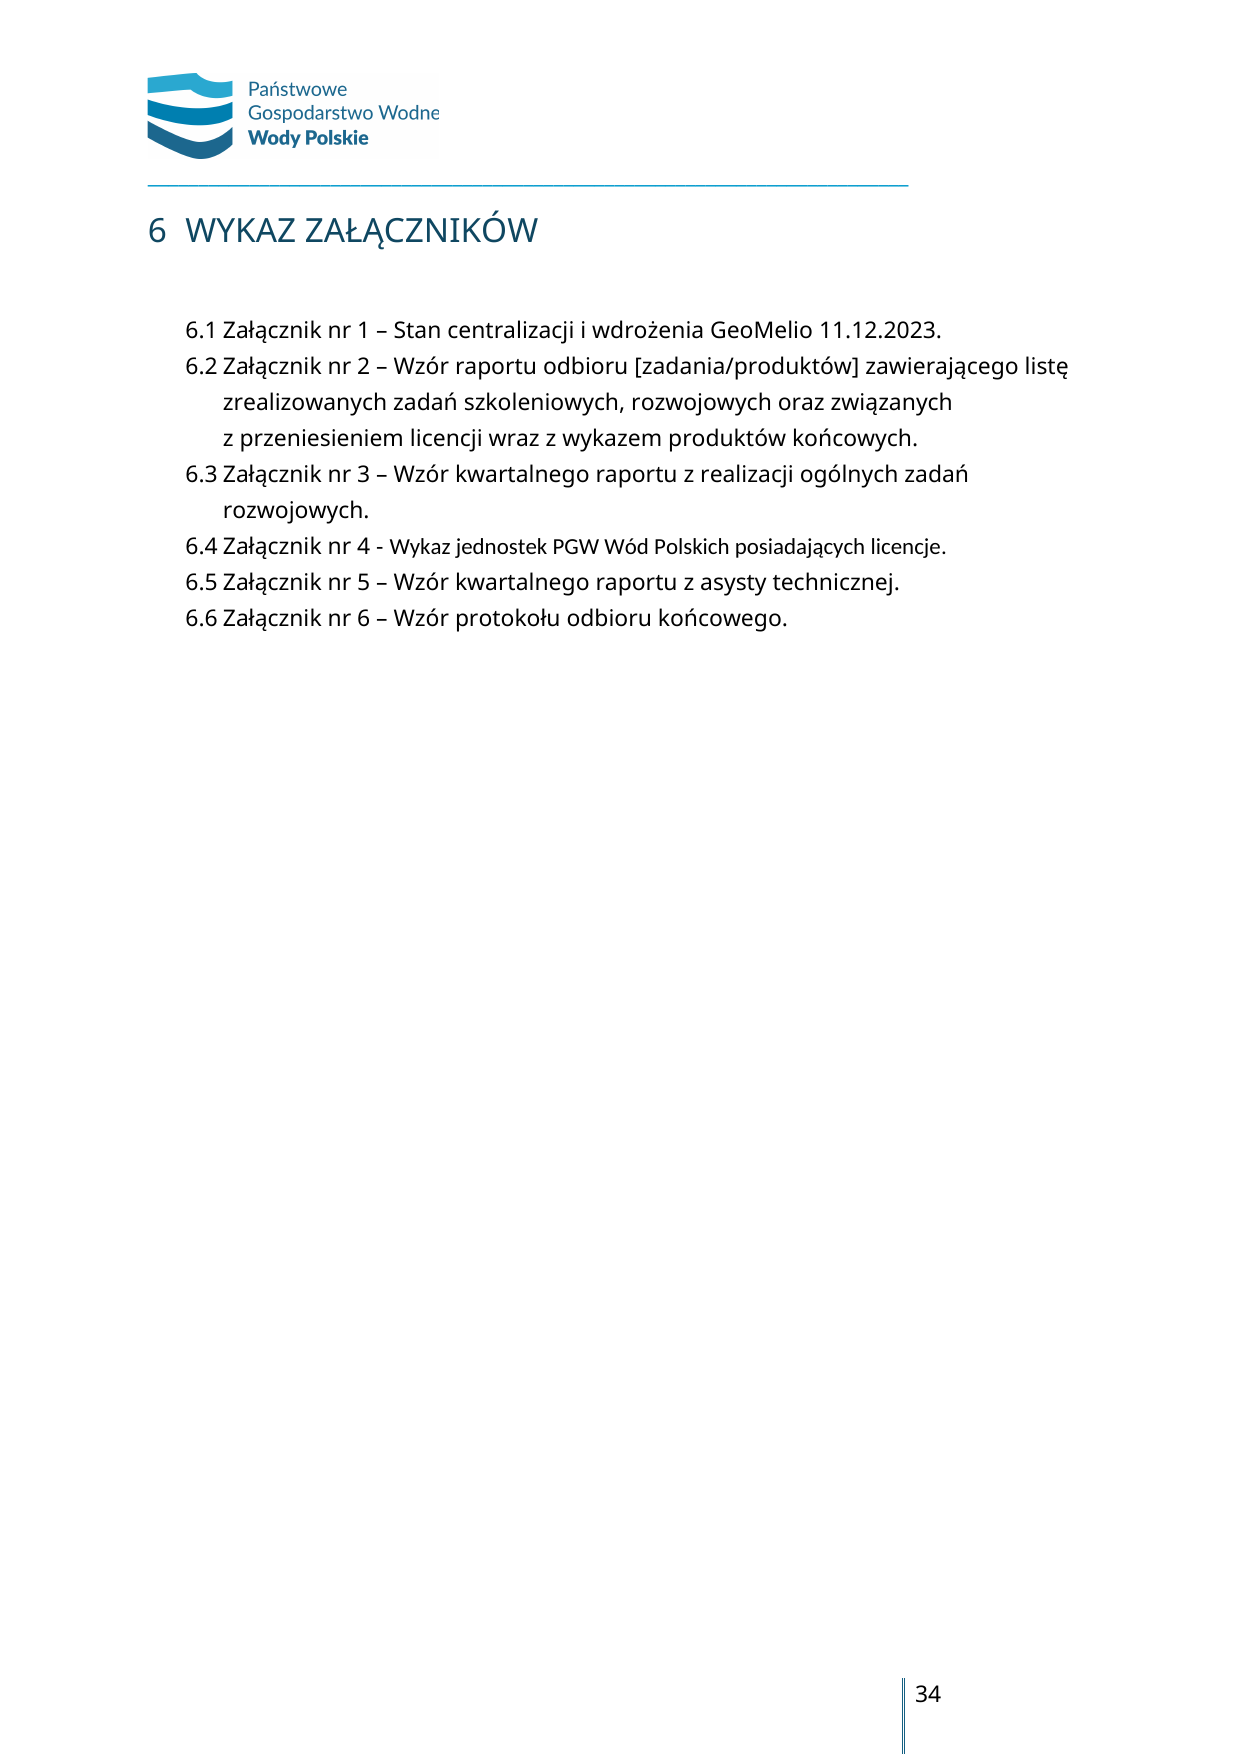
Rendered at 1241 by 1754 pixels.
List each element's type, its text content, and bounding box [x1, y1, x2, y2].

list Załącznik nr 1 – Stan centralizacji i wdrożenia GeoMelio 11.12.2023. [185, 314, 1093, 346]
list Załącznik nr 4 - Wykaz jednostek PGW Wód Polskich posiadających licencje. [185, 530, 1093, 561]
list Załącznik nr 6 – Wzór protokołu odbioru końcowego. [185, 602, 1093, 633]
list Załącznik nr 5 – Wzór kwartalnego raportu z asysty technicznej. [185, 566, 1093, 597]
subtitle WYKAZ ZAŁĄCZNIKÓW [148, 207, 1093, 252]
list Załącznik nr 2 – Wzór raportu odbioru [zadania/produktów] zawierającego listę zrealizowanych zadań szkoleniowych, rozwojowych oraz związanych z przeniesieniem licencji wraz z wykazem produktów końcowych. [185, 350, 1093, 453]
picture [147, 73, 439, 159]
list Załącznik nr 3 – Wzór kwartalnego raportu z realizacji ogólnych zadań rozwojowych. [185, 458, 1093, 525]
